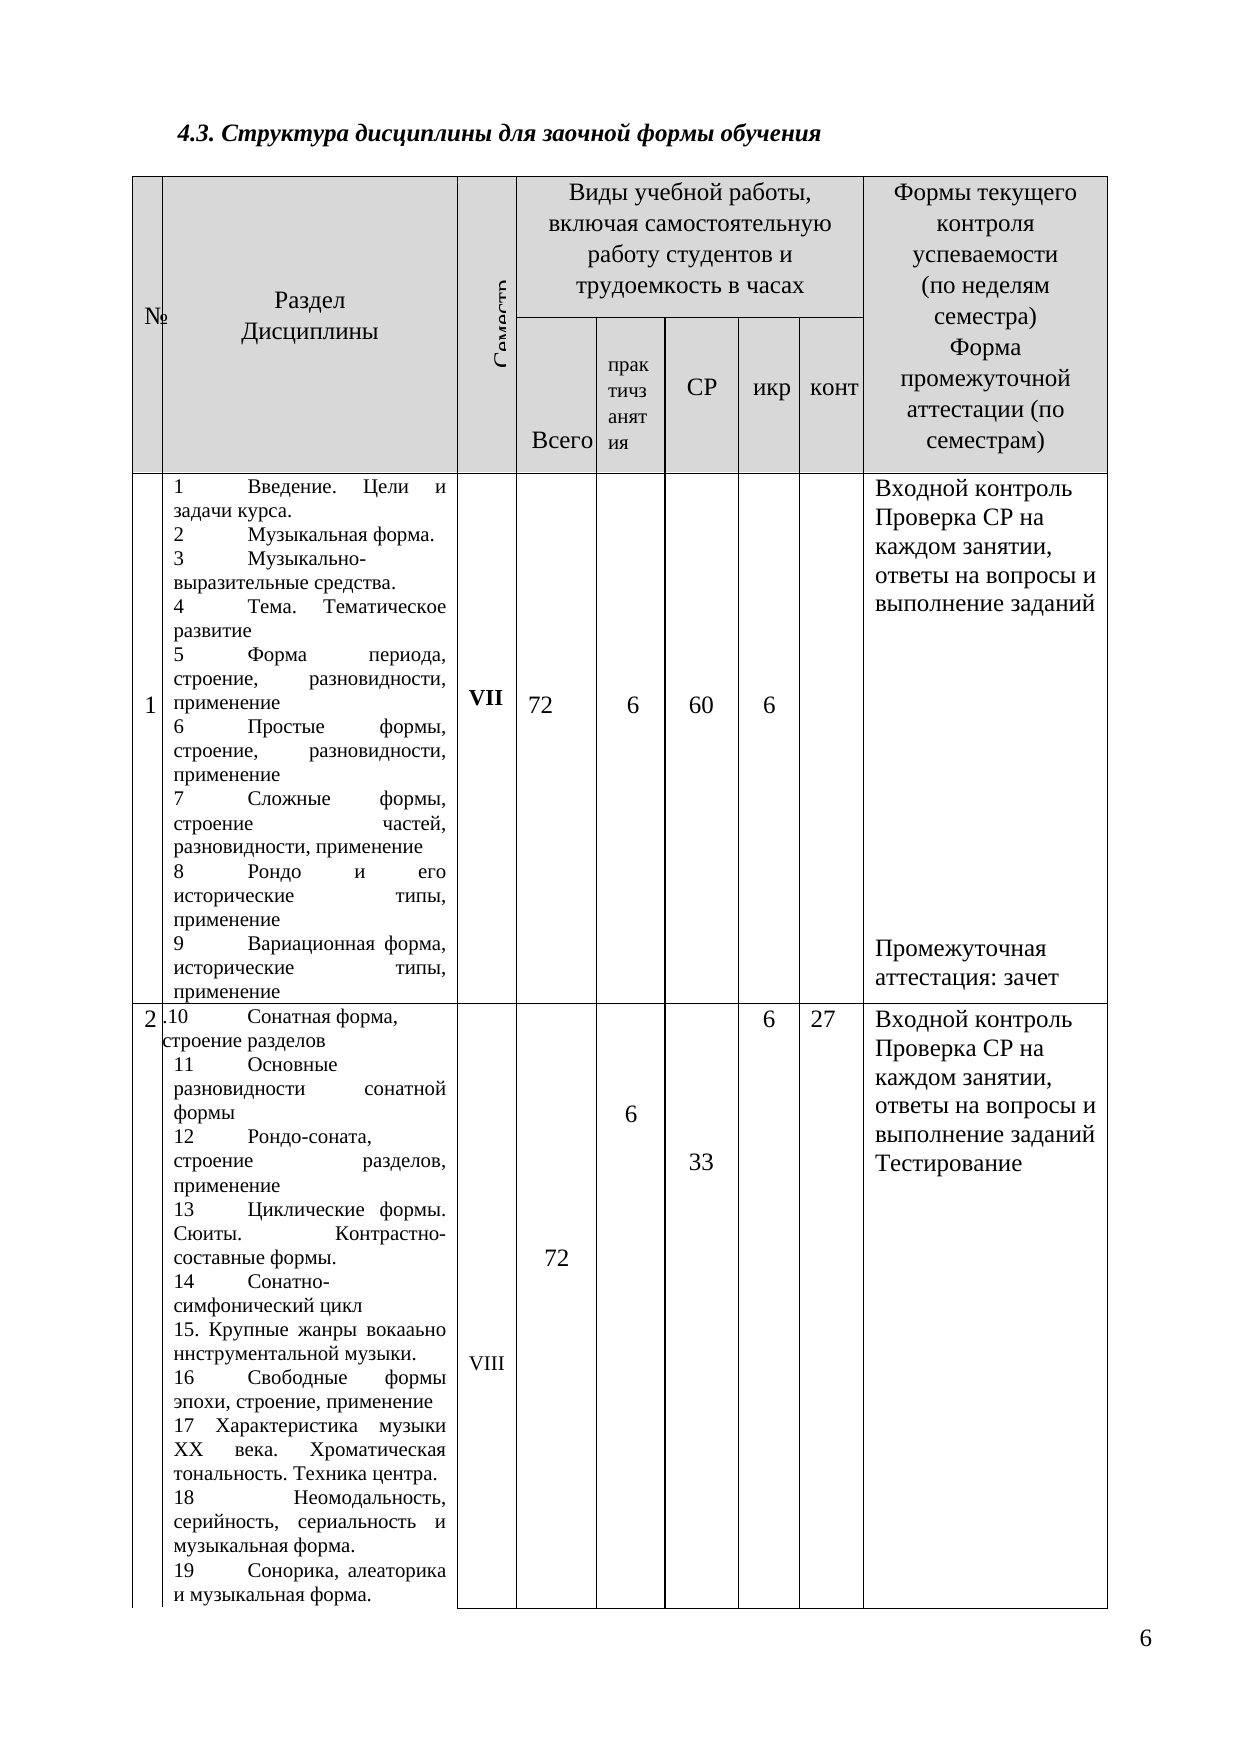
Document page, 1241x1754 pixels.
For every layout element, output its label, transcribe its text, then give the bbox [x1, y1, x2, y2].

table_cell 2 [133, 1004, 162, 1608]
table_header Семестр [458, 177, 516, 472]
table_header Формы текущего контроля успеваемости (по неделям семестра) Форма промежуточной аттестации (по семестрам) [864, 177, 1107, 472]
table_cell Всего [517, 318, 596, 472]
table_cell конт [800, 318, 863, 472]
table_cell практичзанятия [597, 318, 664, 472]
table_cell Входной контроль Проверка СР на каждом занятии, ответы на вопросы и выполнение заданий Промежуточная аттестация: зачет [864, 474, 1107, 1003]
table_cell VIII [458, 1004, 516, 1608]
table_cell [800, 474, 863, 1003]
table_cell 60 [666, 474, 738, 1003]
table_cell 6 [739, 474, 799, 1003]
table_cell 72 [517, 1004, 596, 1608]
table_cell 6 [597, 1004, 664, 1608]
table_header № [133, 177, 162, 472]
table_cell 6 [739, 1004, 799, 1608]
table_cell 72 [517, 474, 596, 1003]
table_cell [162, 1004, 457, 1608]
table_cell 1 Введение. Цели и задачи курса. 2 Музыкальная форма. 3 Музыкально-выразительные средства. 4 Тема. Тематическое развитие 5 Форма периода, строение, разновидности, применение 6 Простые формы, строение, разновидности, применение 7 Сложные формы, строение частей, разновидности, применение 8 Рондо и его исторические типы, применение 9 Вариационная форма, исторические типы, применение [163, 474, 457, 1003]
table_cell СР [666, 318, 738, 472]
table_header Раздел Дисциплины [163, 177, 457, 472]
table_cell 27 [800, 1004, 863, 1608]
text 4.3. Структура дисциплины для заочной формы обучения [177, 118, 1152, 147]
table_cell 33 [666, 1004, 738, 1608]
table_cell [864, 1004, 1107, 1608]
table_cell 6 [597, 474, 664, 1003]
table_header Виды учебной работы, включая самостоятельную работу студентов и трудоемкость в часах [517, 177, 863, 317]
table_cell 1 [133, 474, 162, 1003]
table_cell VII [458, 474, 516, 1003]
table_cell икр [739, 318, 799, 472]
